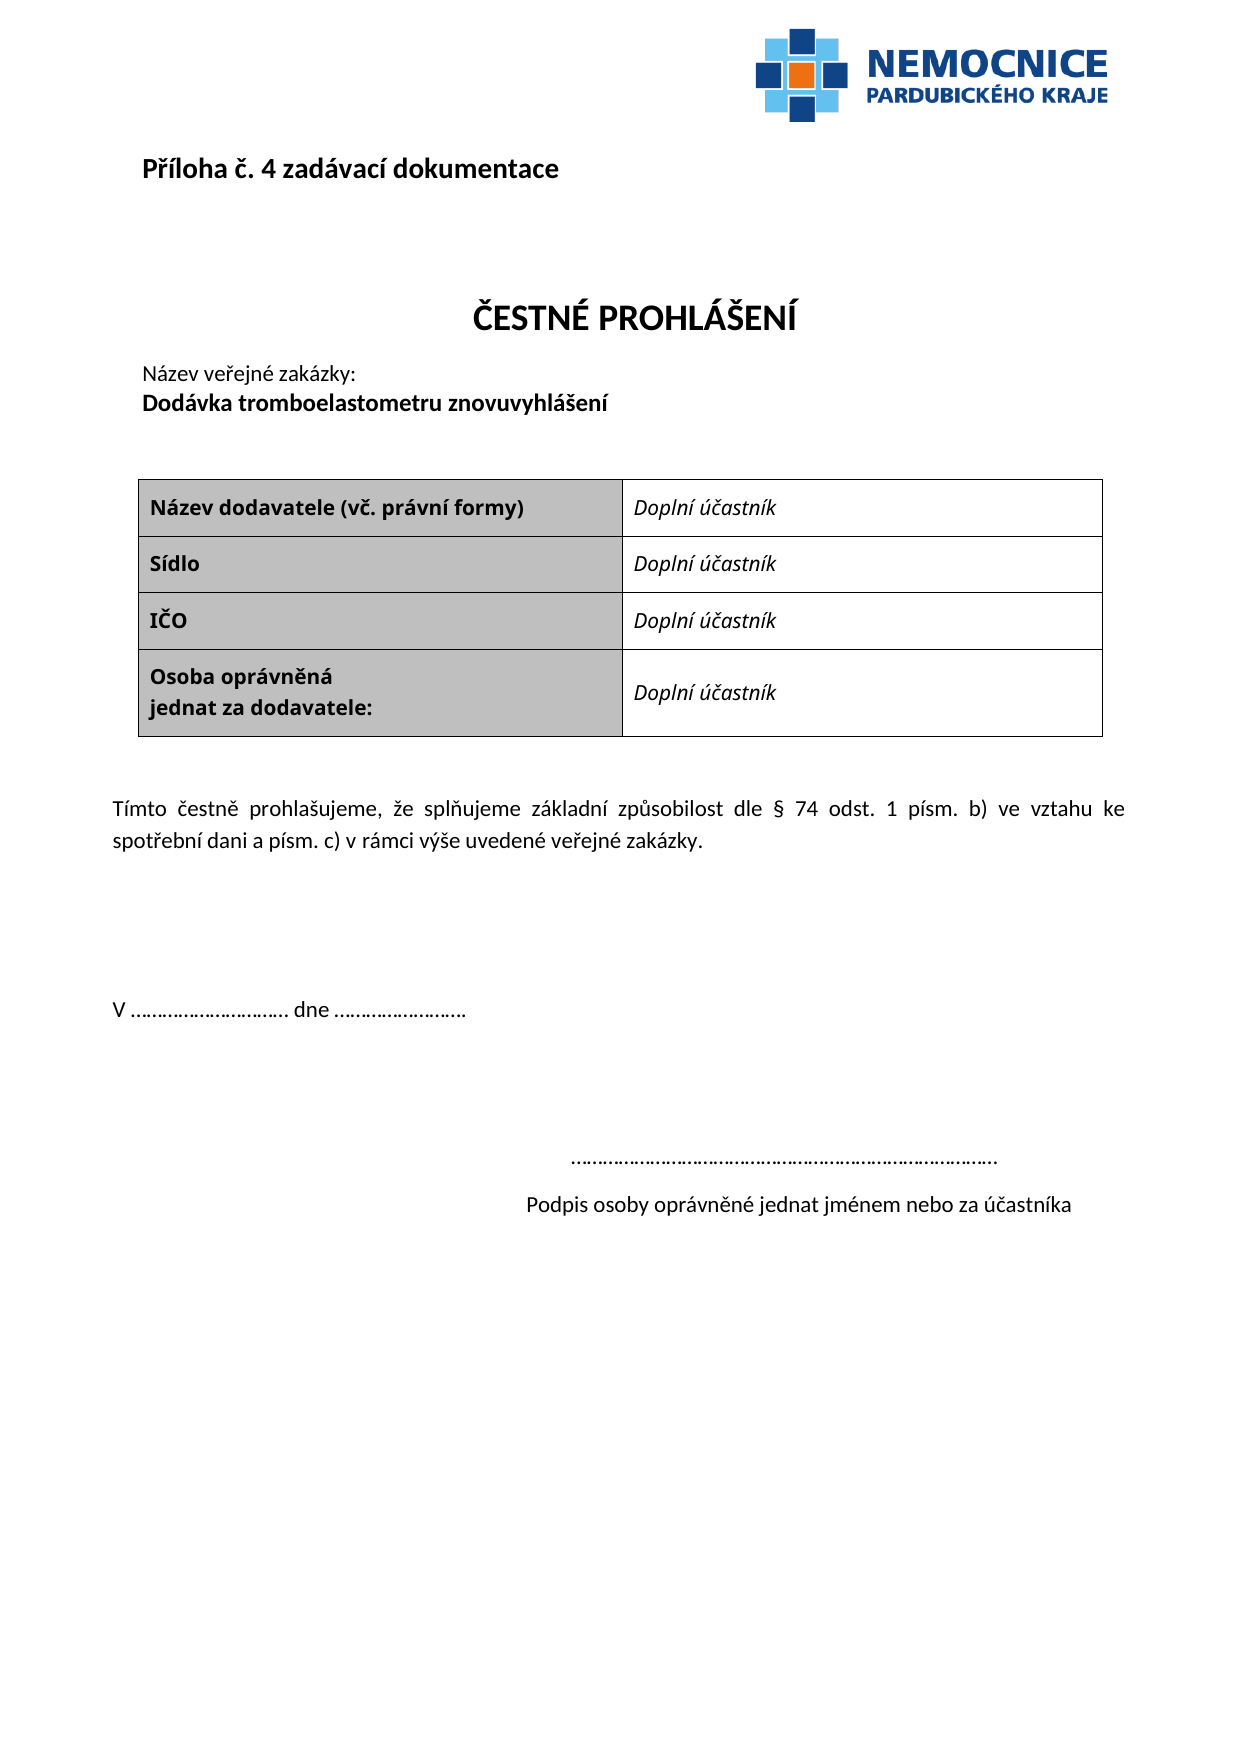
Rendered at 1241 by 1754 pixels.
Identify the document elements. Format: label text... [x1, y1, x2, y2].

picture [754, 27, 1108, 123]
table_cell Osoba oprávněná jednat za dodavatele: [139, 650, 622, 736]
table_cell Doplní účastník [623, 593, 1102, 649]
text Název veřejné zakázky: [112, 359, 1128, 387]
text ČESTNÉ PROHLÁŠENÍ [142, 294, 1128, 339]
table_header Doplní účastník [623, 480, 1102, 536]
text Podpis osoby oprávněné jednat jménem nebo za účastníka [112, 1191, 1128, 1219]
table_cell Doplní účastník [623, 537, 1102, 592]
table_cell Sídlo [139, 537, 622, 592]
text ……………………………………………………………………… [112, 1142, 1128, 1170]
table_cell IČO [139, 593, 622, 649]
table_header Název dodavatele (vč. právní formy) [139, 480, 622, 536]
text Tímto čestně prohlašujeme, že splňujeme základní způsobilost dle § 74 odst. 1 písm. b) ve vztahu ke spotřební dani a písm. c) v rámci výše uvedené veřejné zakázky. [112, 794, 1128, 854]
table_cell Doplní účastník [623, 650, 1102, 736]
text Dodávka tromboelastometru znovuvyhlášení [142, 387, 1128, 417]
text Příloha č. 4 zadávací dokumentace [142, 150, 1128, 186]
text V ………………………… dne ……………………. [112, 995, 1128, 1023]
